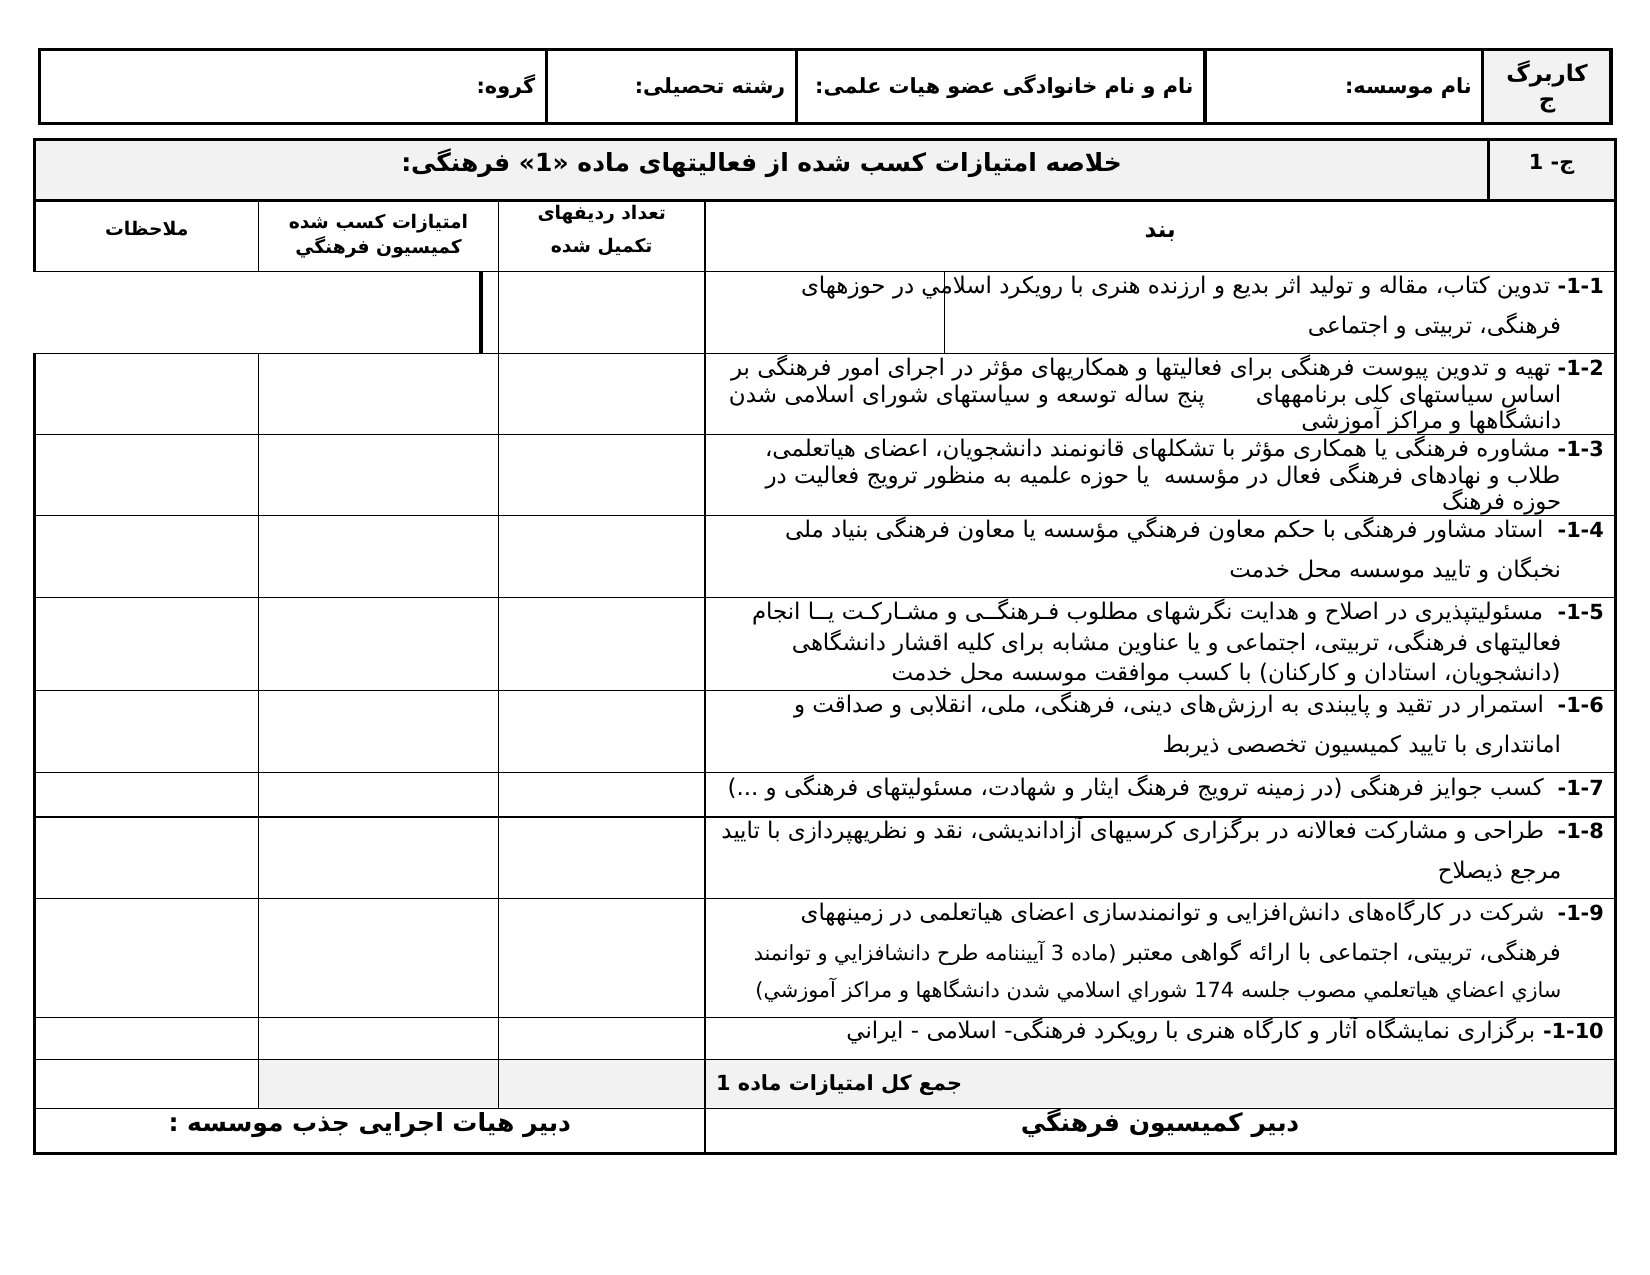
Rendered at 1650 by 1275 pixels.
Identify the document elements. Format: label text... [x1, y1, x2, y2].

table_cell [36, 899, 258, 1017]
table_cell [706, 272, 944, 353]
table_header گروه: [41, 51, 545, 122]
table_cell [499, 1060, 704, 1107]
table_header رشته تحصیلی: [548, 51, 795, 122]
table_cell [499, 435, 704, 515]
table_cell [499, 354, 704, 434]
table_cell بند [706, 202, 1614, 271]
table_cell [36, 516, 258, 597]
table_cell جمع کل امتیازات ماده 1 [706, 1060, 1614, 1107]
table_header خلاصه امتیازات کسب شده از فعالیتهای ماده «1» فرهنگی: [36, 141, 1487, 199]
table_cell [706, 1109, 1614, 1152]
table_cell [499, 899, 704, 1017]
table_cell [499, 691, 704, 772]
table_cell 1-1- تدوین کتاب، مقاله و تولید اثر بدیع و ارزنده هنری با رويكرد اسلامي در حوزههای فرهنگی، تربیتی و اجتماعی [945, 272, 1614, 353]
table_cell 1-4- استاد مشاور فرهنگی با حکم معاون فرهنگي مؤسسه یا معاون فرهنگی بنیاد ملی نخبگان و تایید موسسه محل خدمت [706, 516, 1614, 597]
table_cell [259, 1018, 498, 1059]
table_cell [36, 598, 258, 690]
table_cell [36, 773, 258, 816]
table_cell 1-2- تهیه و تدوین پیوست فرهنگی برای فعالیتها و همکاریهای مؤثر در اجرای امور فرهنگی بر اساس سیاستهای کلی برنامههای پنج ساله توسعه و سیاستهای شورای اسلامی شدن دانشگاهها و مراکز آموزشی [706, 354, 1614, 434]
table_cell 1-8- طراحی و مشارکت فعالانه در برگزاری کرسیهای آزاداندیشی، نقد و نظریهپردازی با تایید مرجع ذیصلاح [706, 818, 1614, 898]
table_cell [259, 691, 498, 772]
table_header کاربرگ ج [1484, 51, 1609, 122]
table_cell [259, 818, 498, 898]
table_cell [36, 818, 258, 898]
table_header ج- 1 [1490, 141, 1614, 199]
table_cell [499, 773, 704, 816]
table_cell [259, 354, 498, 434]
table_cell [499, 1018, 704, 1059]
table_cell [259, 516, 498, 597]
table_header نام و نام خانوادگی عضو هیات علمی: [798, 51, 1203, 122]
table_cell [259, 435, 498, 515]
table_cell [259, 598, 498, 690]
table_cell 1-3- مشاوره فرهنگی یا همکاری مؤثر با تشکلهای قانونمند دانشجویان، اعضای هیاتعلمی، طلاب و نهادهای فرهنگی فعال در مؤسسه یا حوزه علمیه به منظور ترویج فعالیت در حوزه فرهنگ [706, 435, 1614, 515]
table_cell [36, 1109, 704, 1152]
table_cell [483, 272, 498, 353]
table_cell [499, 516, 704, 597]
table_cell [499, 598, 704, 690]
table_cell [259, 773, 498, 816]
table_cell 1-10- برگزاری نمایشگاه آثار و کارگاه هنری با رویکرد فرهنگی- اسلامی - ايراني [706, 1018, 1614, 1059]
table_cell 1-9- شرکت در کارگاه‌های دانش‌افزایی و توانمندسازی اعضای هیاتعلمی در زمینههای فرهنگی، تربیتی، اجتماعی با ارائه گواهی معتبر (ماده 3 آييننامه طرح دانشافزايي و توانمند سازي اعضاي هياتعلمي مصوب جلسه 174 شوراي اسلامي شدن دانشگاهها و مراكز آموزشي) [706, 899, 1614, 1017]
table_cell 1-5- مسئولیتپذیری در اصلاح و هدایت نگرشهای مطلوب فـرهنگــی و مشـارکـت یــا انجام فعالیتهای فرهنگی، تربیتی، اجتماعی و یا عناوین مشابه برای کلیه اقشار دانشگاهی (دانشجویان، استادان و کارکنان) با کسب موافقت موسسه محل خدمت [706, 598, 1614, 690]
table_cell [36, 435, 258, 515]
table_cell [36, 1060, 258, 1107]
table_cell تعداد ردیفهای تکمیل شده [499, 202, 704, 271]
table_cell [259, 1060, 498, 1107]
table_cell [36, 691, 258, 772]
table_cell [259, 899, 498, 1017]
table_cell ملاحظات [36, 202, 258, 271]
table_cell [36, 1018, 258, 1059]
table_cell [499, 818, 704, 898]
table_cell 1-6- استمرار در تقید و پایبندی به ارزش‌های دینی، فرهنگی، ملی، انقلابی و صداقت و امانتداری با تایید کمیسیون تخصصی ذیربط [706, 691, 1614, 772]
table_cell 1-7- کسب جوایز فرهنگی (در زمینه ترویج فرهنگ ایثار و شهادت، مسئولیتهای فرهنگی و ...) [706, 773, 1614, 816]
table_header نام موسسه: [1207, 51, 1481, 122]
table_cell [499, 272, 704, 353]
table_cell [36, 354, 258, 434]
table_cell امتیازات کسب شده کمیسیون فرهنگي [259, 202, 498, 271]
